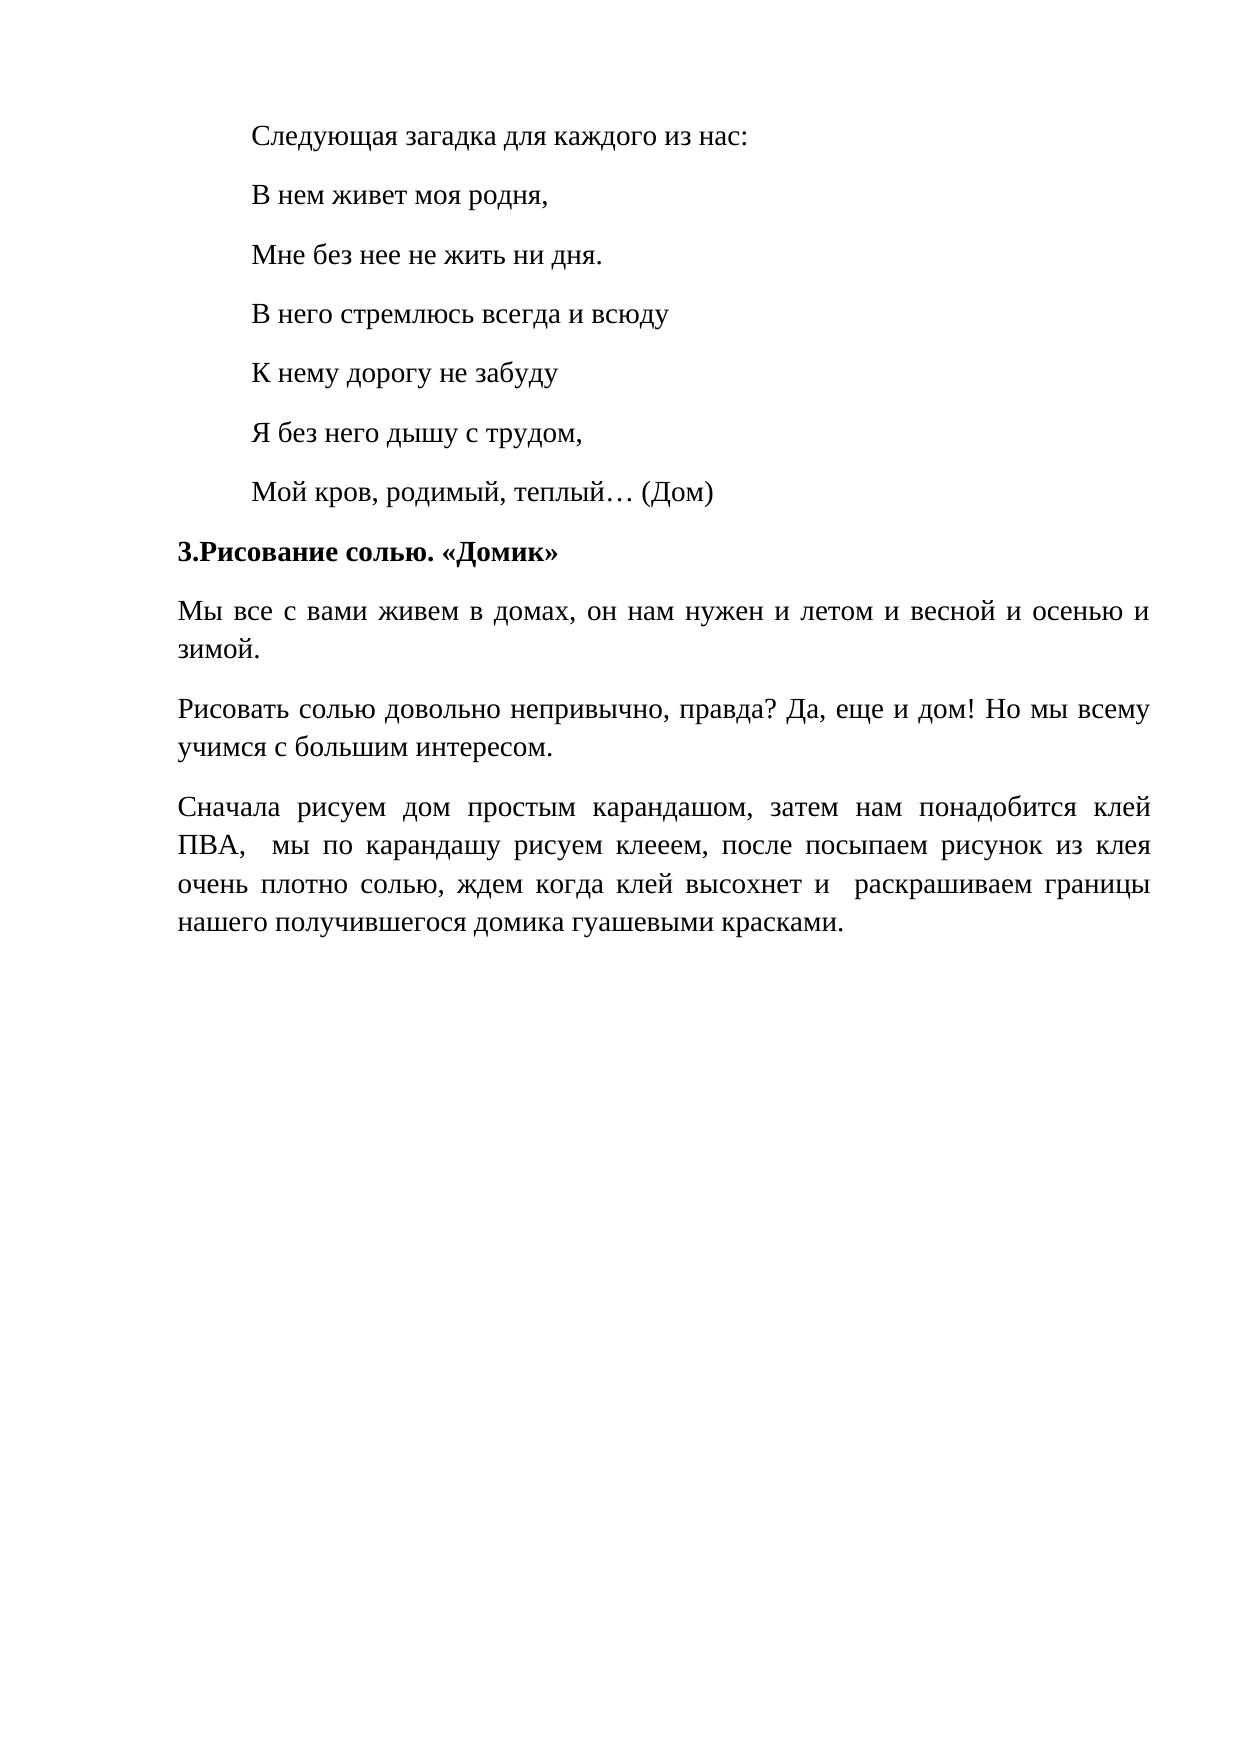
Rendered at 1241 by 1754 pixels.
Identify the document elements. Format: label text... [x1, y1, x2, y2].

text Рисовать солью довольно непривычно, правда? Да, еще и дом! Но мы всему учимся с большим интересом. [177, 691, 1152, 763]
text Мне без нее не жить ни дня. [177, 237, 1152, 270]
text В него стремлюсь всегда и всюду [177, 296, 1152, 330]
text Сначала рисуем дом простым карандашом, затем нам понадобится клей ПВА, мы по карандашу рисуем клееем, после посыпаем рисунок из клея очень плотно солью, ждем когда клей высохнет и раскрашиваем границы нашего получившегося домика гуашевыми красками. [177, 789, 1152, 938]
text Мой кров, родимый, теплый… (Дом) [177, 474, 1152, 508]
text К нему дорогу не забуду [177, 356, 1152, 389]
text В нем живет моя родня, [177, 177, 1152, 211]
text Следующая загадка для каждого из нас: [177, 118, 1152, 152]
text 3.Рисование солью. «Домик» [177, 534, 1152, 567]
text Мы все с вами живем в домах, он нам нужен и летом и весной и осенью и зимой. [177, 593, 1152, 665]
text Я без него дышу с трудом, [177, 415, 1152, 448]
